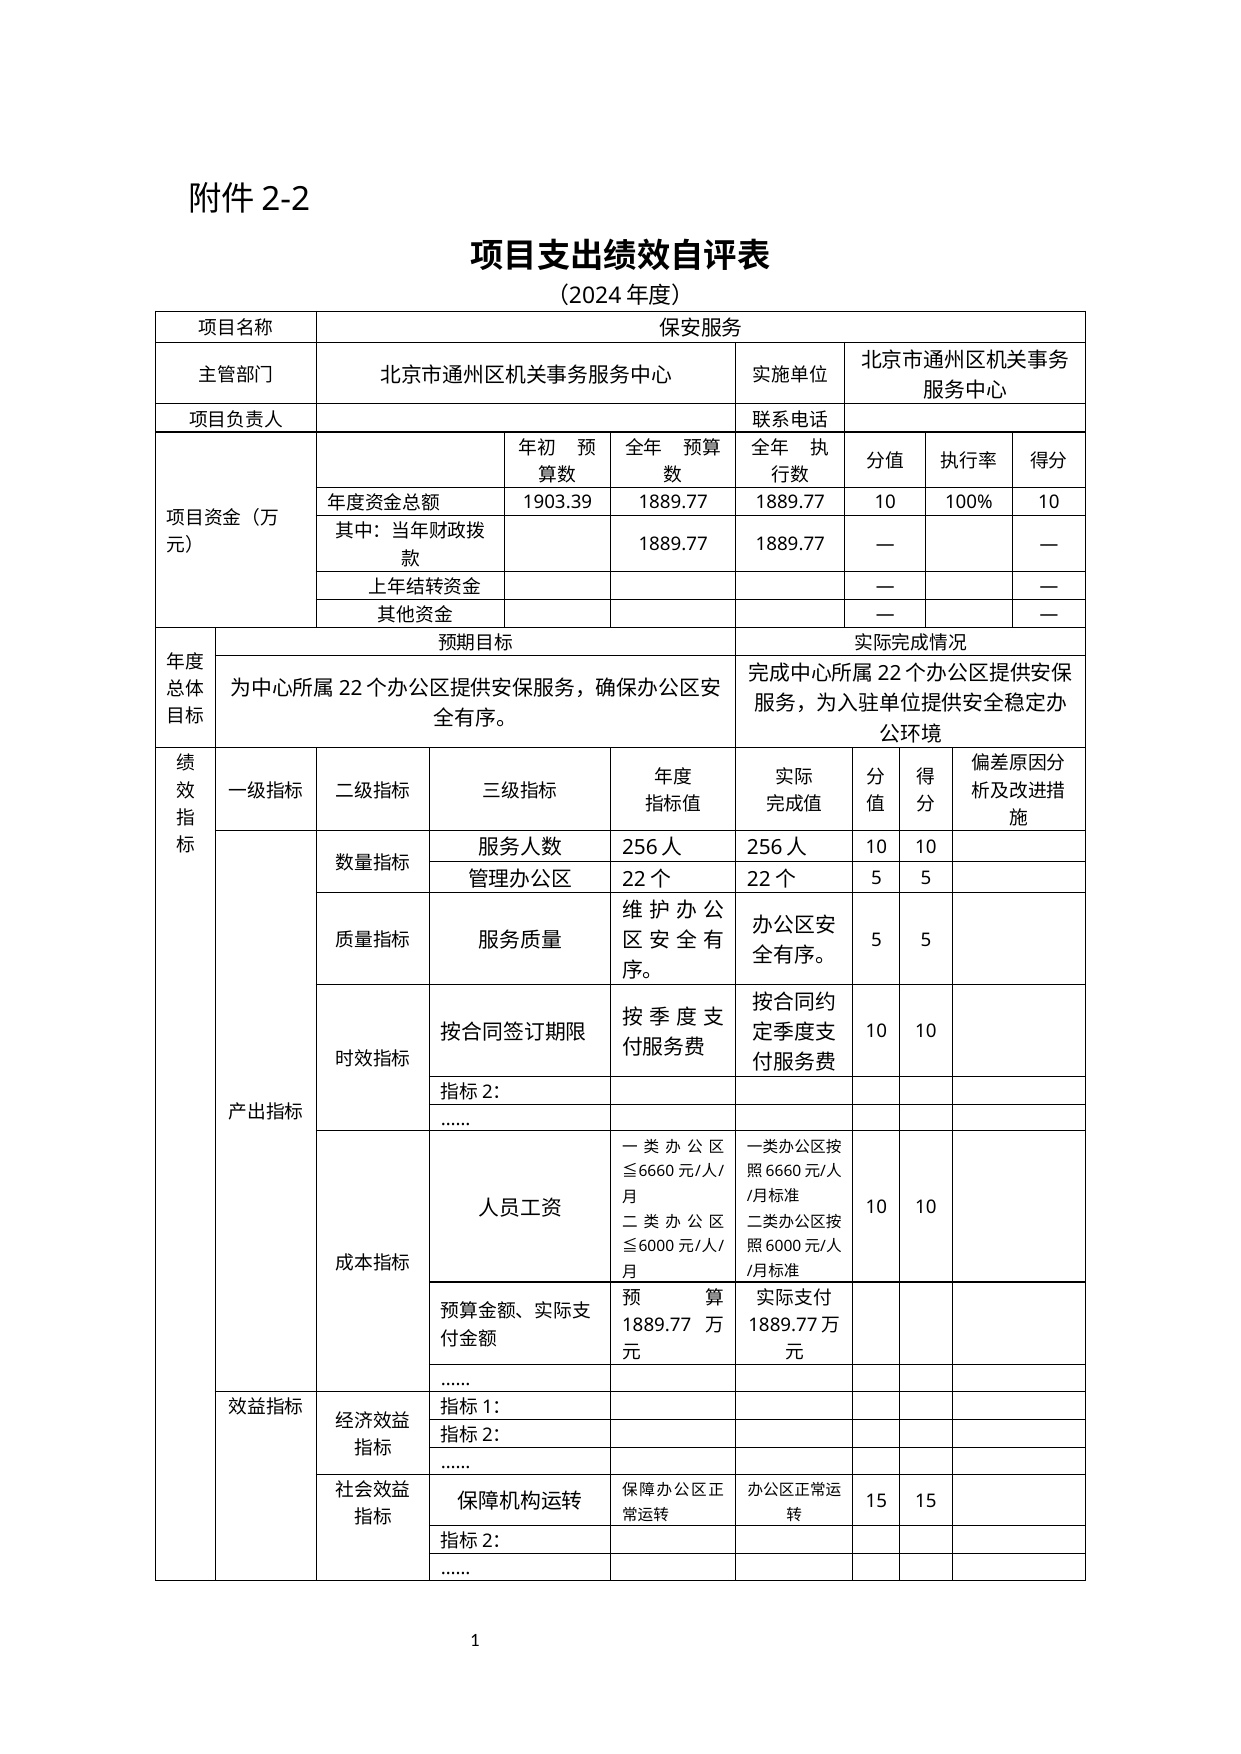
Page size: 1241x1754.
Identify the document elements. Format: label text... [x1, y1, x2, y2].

table_cell 分值 [853, 748, 899, 829]
table_cell 按季度支付服务费 [611, 985, 735, 1076]
table_cell [900, 1392, 952, 1419]
table_cell [611, 600, 735, 627]
table_cell 100% [926, 488, 1012, 515]
table_cell [736, 1077, 852, 1104]
table_cell 二级指标 [317, 748, 429, 829]
table_cell 10 [853, 831, 899, 861]
table_cell 完成中心所属22个办公区提供安保服务，为入驻单位提供安全稳定办公环境 [736, 656, 1085, 747]
table_cell [953, 893, 1085, 984]
table_cell 按合同约定季度支付服务费 [736, 985, 852, 1076]
table_cell 1889.77 [736, 488, 844, 515]
table_cell 时效指标 [317, 985, 429, 1130]
table_cell 15 [900, 1475, 952, 1525]
table_cell 256人 [736, 831, 852, 861]
table_cell [900, 1077, 952, 1104]
table_cell 北京市通州区机关事务服务中心 [317, 343, 735, 403]
table_cell 保障机构运转 [430, 1475, 610, 1525]
table_cell 10 [853, 1131, 899, 1281]
table_cell [853, 1105, 899, 1130]
table_cell 其他资金 [317, 600, 504, 627]
table_cell [736, 600, 844, 627]
table_cell 管理办公区 [430, 862, 610, 892]
table_cell [853, 1283, 899, 1364]
table_cell [736, 572, 844, 599]
table_cell — [845, 600, 925, 627]
table_cell 年度资金总额 [317, 488, 504, 515]
table_cell [926, 572, 1012, 599]
table_cell [853, 1448, 899, 1474]
table_cell [736, 1526, 852, 1553]
table_cell — [845, 516, 925, 571]
table_cell 项目资金（万元） [156, 433, 316, 627]
table_cell — [1013, 516, 1085, 571]
table_cell …… [430, 1448, 610, 1474]
table_cell 实际 完成值 [736, 748, 852, 829]
table_cell 执行率 [926, 433, 1012, 487]
table_cell 5 [900, 862, 952, 892]
table_cell [953, 1475, 1085, 1525]
table_cell [611, 1105, 735, 1130]
table_cell 实施单位 [736, 343, 844, 403]
table_cell 人员工资 [430, 1131, 610, 1281]
table_cell 1903.39 [505, 488, 610, 515]
table_cell 1889.77 [611, 516, 735, 571]
table_cell 10 [853, 985, 899, 1076]
table_cell 三级指标 [430, 748, 610, 829]
table_cell [953, 1420, 1085, 1447]
table_cell 256人 [611, 831, 735, 861]
table_cell 10 [900, 985, 952, 1076]
table_cell 产出指标 [216, 831, 316, 1391]
table_cell [953, 1105, 1085, 1130]
table_cell 指标1： [430, 1392, 610, 1419]
table_cell 经济效益 指标 [317, 1392, 429, 1474]
table_cell 1889.77 [736, 516, 844, 571]
table_cell — [1013, 572, 1085, 599]
table_cell 质量指标 [317, 893, 429, 984]
table_cell [953, 1365, 1085, 1391]
table_cell [900, 1283, 952, 1364]
table_cell [953, 1283, 1085, 1364]
table_cell 其中：当年财政拨款 [317, 516, 504, 571]
table_cell 保障办公区正常运转 [611, 1475, 735, 1525]
table_cell [317, 433, 504, 487]
table_cell 偏差原因分析及改进措施 [953, 748, 1085, 829]
table_cell 10 [900, 1131, 952, 1281]
table_cell 5 [853, 862, 899, 892]
table_cell 按合同签订期限 [430, 985, 610, 1076]
table_cell [505, 572, 610, 599]
table_cell 5 [853, 893, 899, 984]
table_cell [953, 1448, 1085, 1474]
table_cell 5 [900, 893, 952, 984]
table_cell 办公区正常运转 [736, 1475, 852, 1525]
table_cell [900, 1365, 952, 1391]
table_cell [953, 1392, 1085, 1419]
table_cell [505, 600, 610, 627]
table_cell [853, 1392, 899, 1419]
table_cell [611, 1554, 735, 1579]
table_cell 预算金额、实际支付金额 [430, 1283, 610, 1364]
table_cell 效益指标 [216, 1392, 316, 1579]
table_header 项目支出绩效自评表 [155, 229, 1085, 277]
table_cell 主管部门 [156, 343, 316, 403]
table_cell 绩 效 指 标 [156, 748, 215, 1579]
table_cell 一级指标 [216, 748, 316, 829]
table_cell 项目负责人 [156, 404, 316, 431]
table_cell 成本指标 [317, 1131, 429, 1391]
table_cell 指标2： [430, 1420, 610, 1447]
table_cell 年度 指标值 [611, 748, 735, 829]
table_cell 10 [900, 831, 952, 861]
table_cell 10 [845, 488, 925, 515]
table_cell [900, 1420, 952, 1447]
table_cell [611, 1392, 735, 1419]
table_cell 社会效益 指标 [317, 1475, 429, 1579]
table_cell 22个 [736, 862, 852, 892]
table_cell [853, 1365, 899, 1391]
table_cell — [1013, 600, 1085, 627]
table_cell [853, 1526, 899, 1553]
table_cell [953, 1526, 1085, 1553]
table_cell …… [430, 1365, 610, 1391]
table_cell 服务人数 [430, 831, 610, 861]
table_cell [611, 1526, 735, 1553]
table_cell [611, 1448, 735, 1474]
table_cell 北京市通州区机关事务服务中心 [845, 343, 1085, 403]
table_cell 保安服务 [317, 312, 1085, 342]
table_cell [900, 1448, 952, 1474]
table_cell [953, 1131, 1085, 1281]
table_cell …… [430, 1554, 610, 1579]
table_cell [736, 1365, 852, 1391]
table_cell 项目名称 [156, 312, 316, 342]
table_cell 数量指标 [317, 831, 429, 892]
table_cell [611, 1365, 735, 1391]
table_cell 联系电话 [736, 404, 844, 431]
table_cell 预算1889.77万元 [611, 1283, 735, 1364]
table_cell [953, 831, 1085, 861]
table_cell [900, 1526, 952, 1553]
table_cell 全年 执行数 [736, 433, 844, 487]
table_cell 10 [1013, 488, 1085, 515]
table_cell 预期目标 [216, 628, 735, 655]
table_cell [953, 1554, 1085, 1579]
text 附件2-2 [188, 162, 1052, 229]
table_cell 服务质量 [430, 893, 610, 984]
table_cell [953, 1077, 1085, 1104]
table_cell [853, 1420, 899, 1447]
table_cell 指标2： [430, 1526, 610, 1553]
table_cell [736, 1392, 852, 1419]
table_cell [845, 404, 1085, 431]
table_cell [736, 1554, 852, 1579]
table_cell — [845, 572, 925, 599]
table_cell 22个 [611, 862, 735, 892]
table_cell 实际完成情况 [736, 628, 1085, 655]
table_cell [611, 1077, 735, 1104]
table_cell 维护办公区安全有序。 [611, 893, 735, 984]
table_cell [900, 1105, 952, 1130]
table_cell …… [430, 1105, 610, 1130]
table_cell 上年结转资金 [317, 572, 504, 599]
table_cell [953, 985, 1085, 1076]
table_cell [926, 600, 1012, 627]
table_cell 得分 [1013, 433, 1085, 487]
table_cell [953, 862, 1085, 892]
table_cell 指标2： [430, 1077, 610, 1104]
table_cell 年初 预算数 [505, 433, 610, 487]
table_cell [853, 1077, 899, 1104]
table_cell [611, 572, 735, 599]
table_cell [317, 404, 735, 431]
table_cell 实际支付1889.77万元 [736, 1283, 852, 1364]
table_cell 1889.77 [611, 488, 735, 515]
table_cell 为中心所属22个办公区提供安保服务，确保办公区安全有序。 [216, 656, 735, 747]
table_cell [736, 1448, 852, 1474]
table_cell （2024年度） [155, 277, 1085, 311]
table_cell [505, 516, 610, 571]
table_cell [736, 1420, 852, 1447]
table_cell [926, 516, 1012, 571]
table_cell 分值 [845, 433, 925, 487]
table_cell [900, 1554, 952, 1579]
table_cell 15 [853, 1475, 899, 1525]
table_cell [853, 1554, 899, 1579]
table_cell 一类办公区≦6660元/人/月 二类办公区≦6000元/人/月 [611, 1131, 735, 1281]
table_cell 得分 [900, 748, 952, 829]
table_cell [736, 1105, 852, 1130]
table_cell [611, 1420, 735, 1447]
table_cell 全年 预算数 [611, 433, 735, 487]
table_cell 一类办公区按照6660元/人/月标准 二类办公区按照6000元/人/月标准 [736, 1131, 852, 1281]
table_cell 办公区安全有序。 [736, 893, 852, 984]
table_cell 年度总体目标 [156, 628, 215, 747]
